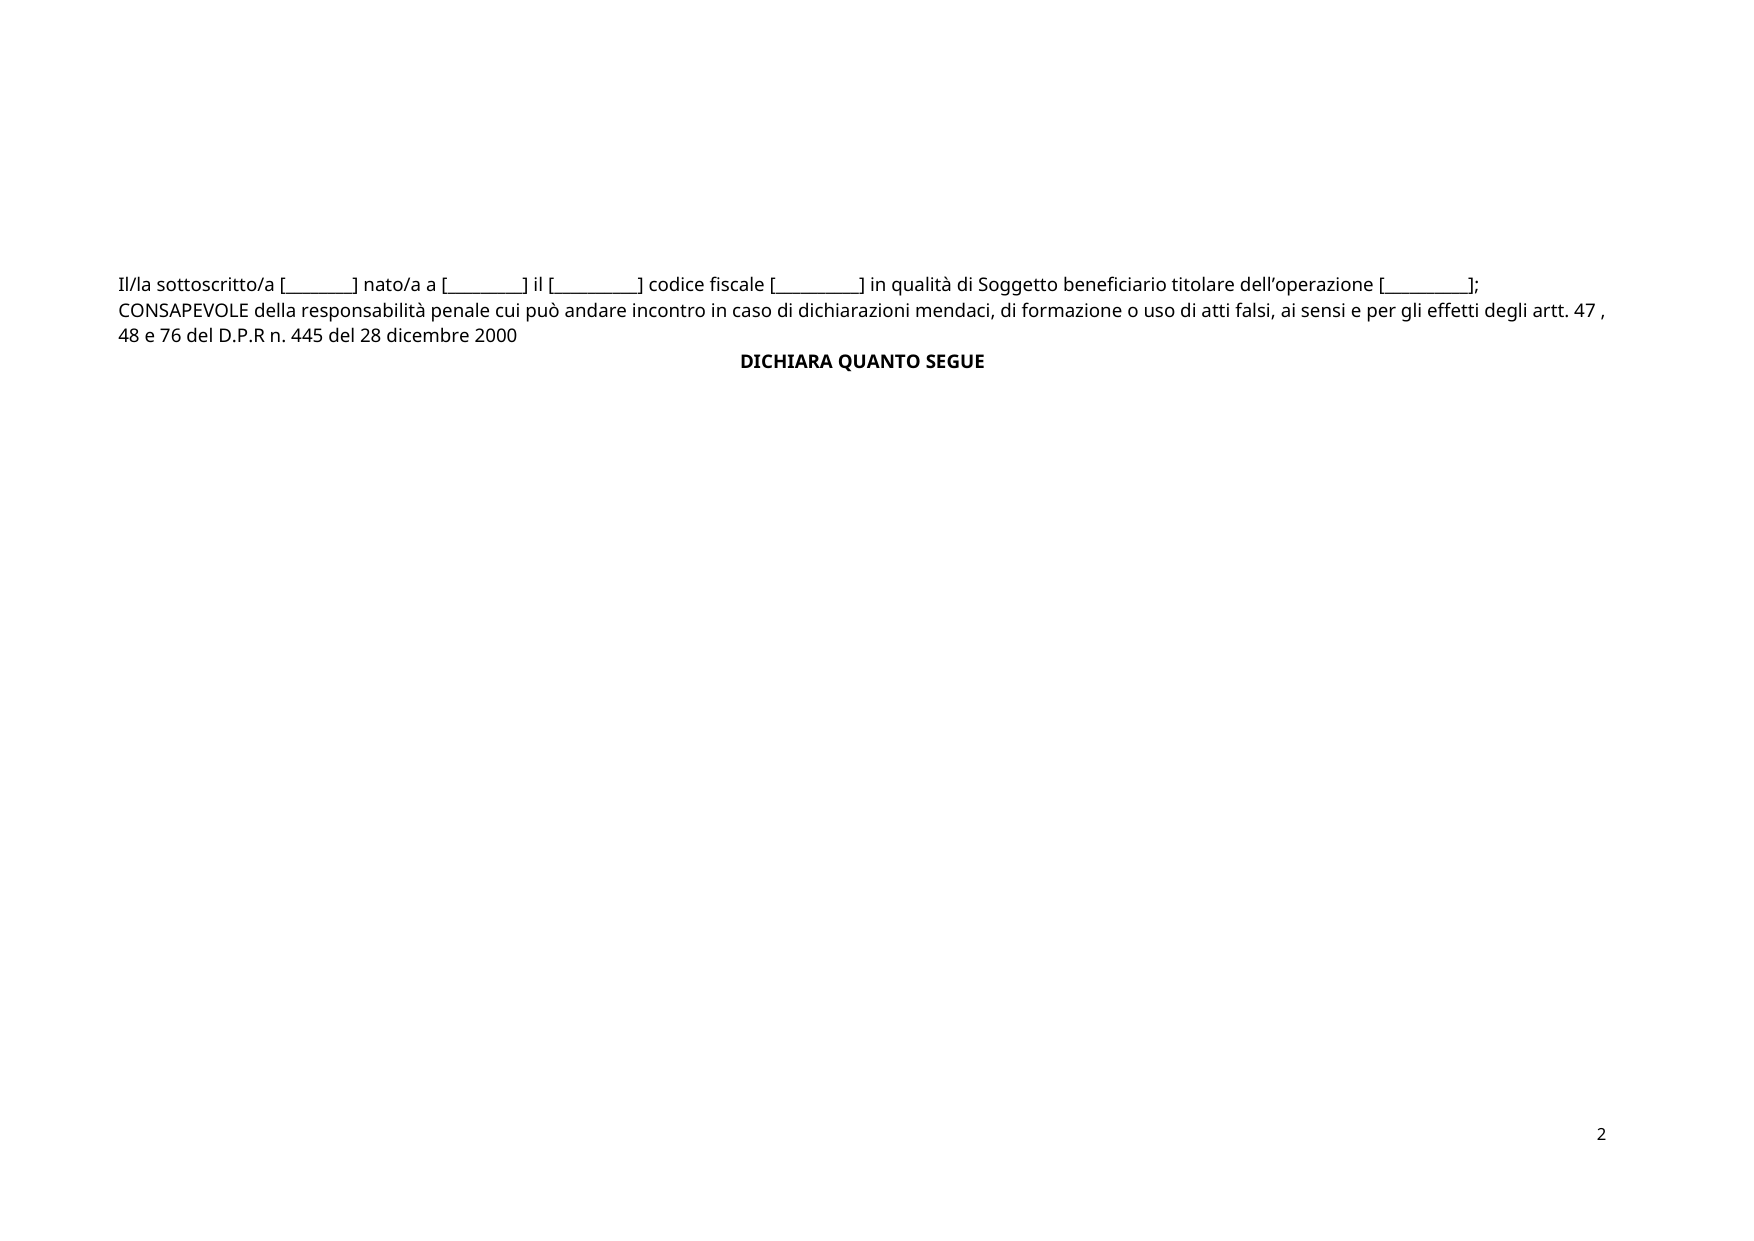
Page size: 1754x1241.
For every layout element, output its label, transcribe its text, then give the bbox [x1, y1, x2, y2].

text CONSAPEVOLE della responsabilità penale cui può andare incontro in caso di dichiarazioni mendaci, di formazione o uso di atti falsi, ai sensi e per gli effetti degli artt. 47 , 48 e 76 del D.P.R n. 445 del 28 dicembre 2000 [118, 297, 1606, 348]
text DICHIARA QUANTO SEGUE [118, 348, 1606, 373]
text Il/la sottoscritto/a [________] nato/a a [_________] il [__________] codice fiscale [__________] in qualità di Soggetto beneficiario titolare dell’operazione [__________]; [118, 271, 1606, 297]
